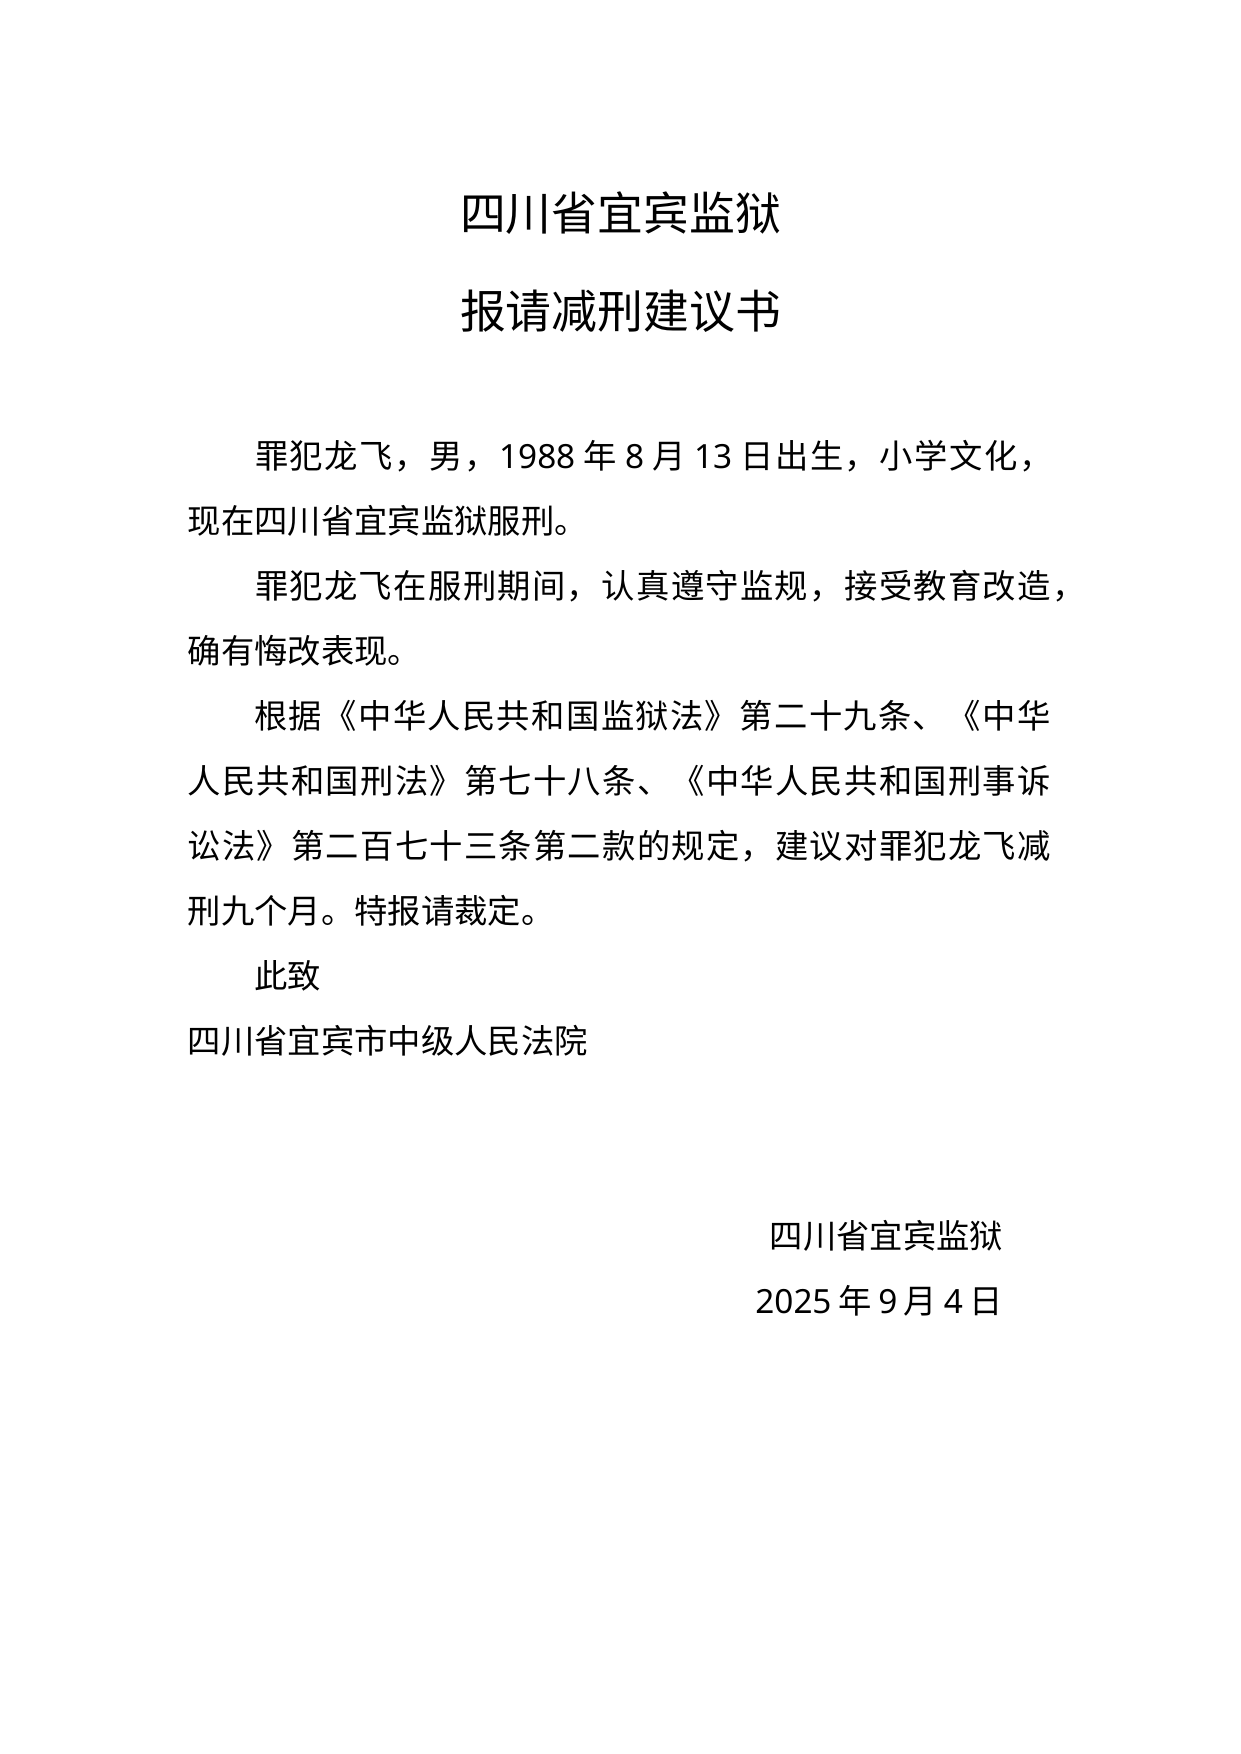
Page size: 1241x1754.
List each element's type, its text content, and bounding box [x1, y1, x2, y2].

text 罪犯龙飞在服刑期间，认真遵守监规，接受教育改造，确有悔改表现。 [187, 552, 1053, 682]
text 罪犯龙飞，男，1988年8月13日出生，小学文化，现在四川省宜宾监狱服刑。 [187, 422, 1053, 552]
text 2025年9月4日 [647, 1267, 1003, 1332]
text 四川省宜宾监狱 [187, 162, 1053, 259]
text 此致 [187, 942, 1053, 1007]
text 报请减刑建议书 [187, 259, 1053, 357]
text 四川省宜宾市中级人民法院 [187, 1007, 1053, 1072]
text 根据《中华人民共和国监狱法》第二十九条、《中华人民共和国刑法》第七十八条、《中华人民共和国刑事诉讼法》第二百七十三条第二款的规定，建议对罪犯龙飞减刑九个月。特报请裁定。 [187, 682, 1053, 942]
text 四川省宜宾监狱 [647, 1202, 1003, 1267]
